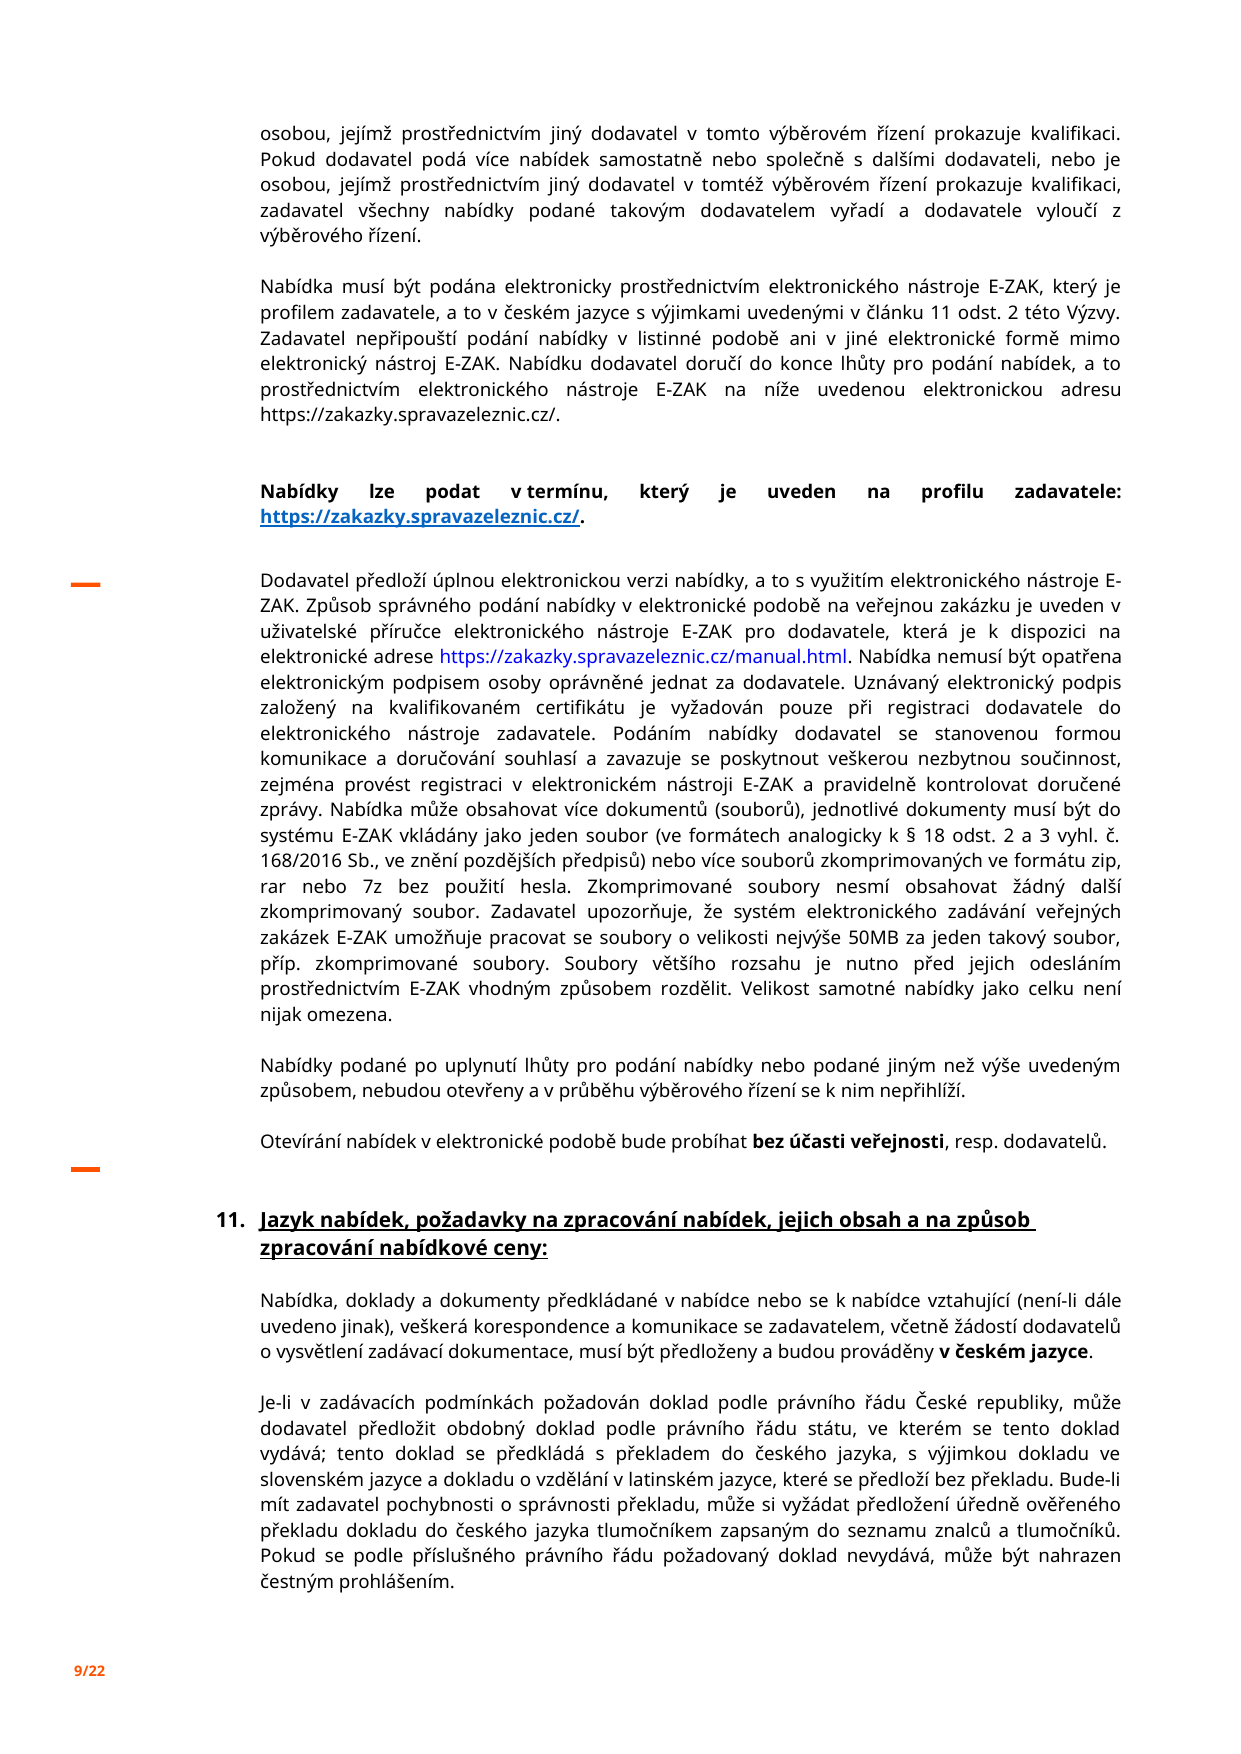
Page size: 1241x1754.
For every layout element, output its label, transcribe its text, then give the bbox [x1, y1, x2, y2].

text Nabídky lze podat v termínu, který je uveden na profilu zadavatele: https://zakazky.spravazeleznic.cz/. [260, 478, 1122, 529]
list Jazyk nabídek, požadavky na zpracování nabídek, jejich obsah a na způsob zpracování nabídkové ceny: [216, 1205, 1122, 1262]
text Nabídka musí být podána elektronicky prostřednictvím elektronického nástroje E-ZAK, který je profilem zadavatele, a to v českém jazyce s výjimkami uvedenými v článku 11 odst. 2 této Výzvy. Zadavatel nepřipouští podání nabídky v listinné podobě ani v jiné elektronické formě mimo elektronický nástroj E-ZAK. Nabídku dodavatel doručí do konce lhůty pro podání nabídek, a to prostřednictvím elektronického nástroje E-ZAK na níže uvedenou elektronickou adresu https://zakazky.spravazeleznic.cz/. [260, 274, 1122, 427]
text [260, 121, 1122, 248]
text Nabídky podané po uplynutí lhůty pro podání nabídky nebo podané jiným než výše uvedeným způsobem, nebudou otevřeny a v průběhu výběrového řízení se k nim nepřihlíží. [260, 1052, 1122, 1103]
text Je-li v zadávacích podmínkách požadován doklad podle právního řádu České republiky, může dodavatel předložit obdobný doklad podle právního řádu státu, ve kterém se tento doklad vydává; tento doklad se předkládá s překladem do českého jazyka, s výjimkou dokladu ve slovenském jazyce a dokladu o vzdělání v latinském jazyce, které se předloží bez překladu. Bude-li mít zadavatel pochybnosti o správnosti překladu, může si vyžádat předložení úředně ověřeného překladu dokladu do českého jazyka tlumočníkem zapsaným do seznamu znalců a tlumočníků. Pokud se podle příslušného právního řádu požadovaný doklad nevydává, může být nahrazen čestným prohlášením. [260, 1389, 1122, 1594]
text Nabídka, doklady a dokumenty předkládané v nabídce nebo se k nabídce vztahující (není-li dále uvedeno jinak), veškerá korespondence a komunikace se zadavatelem, včetně žádostí dodavatelů o vysvětlení zadávací dokumentace, musí být předloženy a budou prováděny v českém jazyce. [260, 1287, 1122, 1364]
text Dodavatel předloží úplnou elektronickou verzi nabídky, a to s využitím elektronického nástroje E-ZAK. Způsob správného podání nabídky v elektronické podobě na veřejnou zakázku je uveden v uživatelské příručce elektronického nástroje E-ZAK pro dodavatele, která je k dispozici na elektronické adrese https://zakazky.spravazeleznic.cz/manual.html. Nabídka nemusí být opatřena elektronickým podpisem osoby oprávněné jednat za dodavatele. Uznávaný elektronický podpis založený na kvalifikovaném certifikátu je vyžadován pouze při registraci dodavatele do elektronického nástroje zadavatele. Podáním nabídky dodavatel se stanovenou formou komunikace a doručování souhlasí a zavazuje se poskytnout veškerou nezbytnou součinnost, zejména provést registraci v elektronickém nástroji E-ZAK a pravidelně kontrolovat doručené zprávy. Nabídka může obsahovat více dokumentů (souborů), jednotlivé dokumenty musí být do systému E-ZAK vkládány jako jeden soubor (ve formátech analogicky k § 18 odst. 2 a 3 vyhl. č. 168/2016 Sb., ve znění pozdějších předpisů) nebo více souborů zkomprimovaných ve formátu zip, rar nebo 7z bez použití hesla. Zkomprimované soubory nesmí obsahovat žádný další zkomprimovaný soubor. Zadavatel upozorňuje, že systém elektronického zadávání veřejných zakázek E-ZAK umožňuje pracovat se soubory o velikosti nejvýše 50MB za jeden takový soubor, příp. zkomprimované soubory. Soubory většího rozsahu je nutno před jejich odesláním prostřednictvím E-ZAK vhodným způsobem rozdělit. Velikost samotné nabídky jako celku není nijak omezena. [260, 567, 1122, 1026]
text Otevírání nabídek v elektronické podobě bude probíhat bez účasti veřejnosti, resp. dodavatelů. [260, 1128, 1122, 1154]
